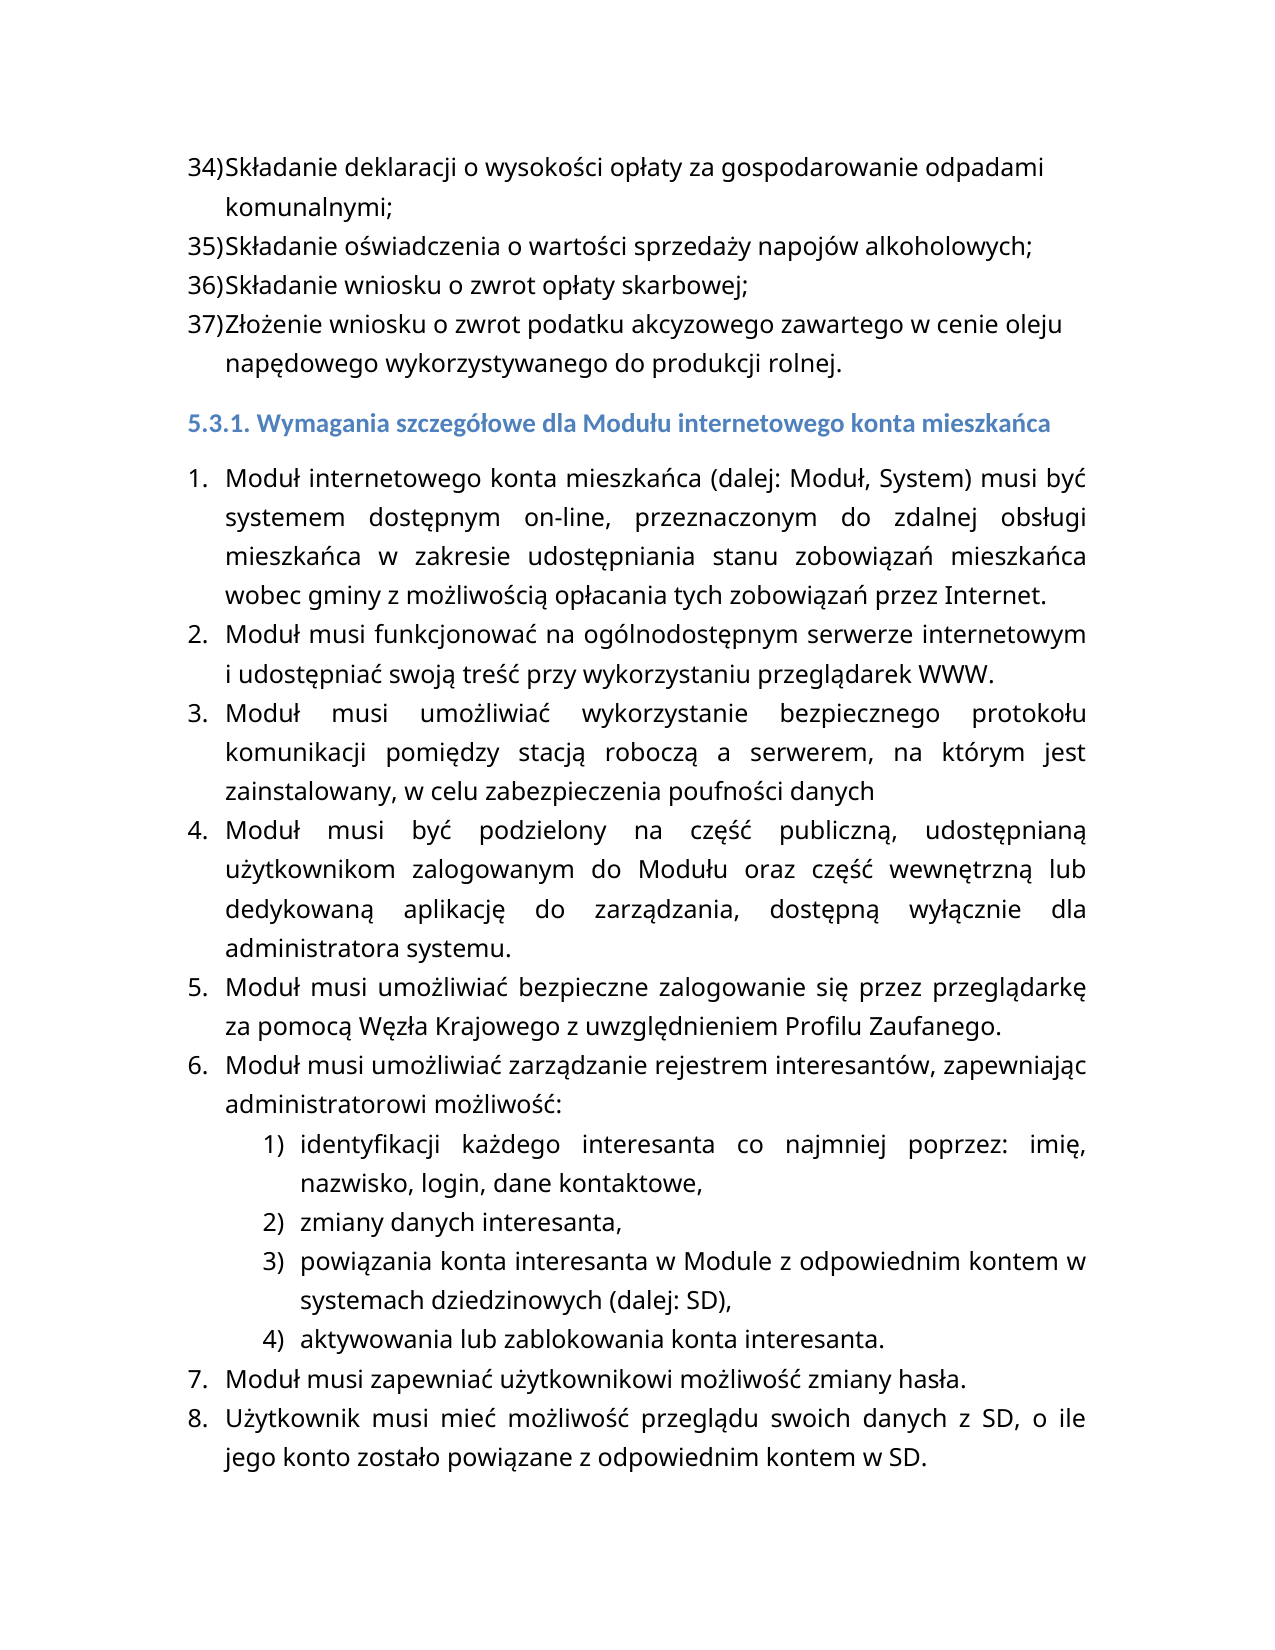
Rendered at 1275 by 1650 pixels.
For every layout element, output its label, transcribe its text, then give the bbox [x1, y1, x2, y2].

list Moduł musi umożliwiać bezpieczne zalogowanie się przez przeglądarkę za pomocą Węzła Krajowego z uwzględnieniem Profilu Zaufanego. [187, 969, 1087, 1043]
list Użytkownik musi mieć możliwość przeglądu swoich danych z SD, o ile jego konto zostało powiązane z odpowiednim kontem w SD. [187, 1400, 1087, 1474]
list zmiany danych interesanta, [262, 1204, 1087, 1239]
subtitle 5.3.1. Wymagania szczegółowe dla Modułu internetowego konta mieszkańca [187, 406, 1087, 439]
list Moduł musi funkcjonować na ogólnodostępnym serwerze internetowym i udostępniać swoją treść przy wykorzystaniu przeglądarek WWW. [187, 617, 1087, 690]
list aktywowania lub zablokowania konta interesanta. [262, 1322, 1087, 1356]
list Moduł musi zapewniać użytkownikowi możliwość zmiany hasła. [187, 1361, 1087, 1395]
list Składanie deklaracji o wysokości opłaty za gospodarowanie odpadami komunalnymi; [187, 150, 1087, 223]
list Składanie oświadczenia o wartości sprzedaży napojów alkoholowych; [187, 228, 1087, 262]
list Składanie wniosku o zwrot opłaty skarbowej; [187, 267, 1087, 302]
list Złożenie wniosku o zwrot podatku akcyzowego zawartego w cenie oleju napędowego wykorzystywanego do produkcji rolnej. [187, 307, 1087, 380]
list Moduł musi umożliwiać wykorzystanie bezpiecznego protokołu komunikacji pomiędzy stacją roboczą a serwerem, na którym jest zainstalowany, w celu zabezpieczenia poufności danych [187, 695, 1087, 808]
list Moduł musi umożliwiać zarządzanie rejestrem interesantów, zapewniając administratorowi możliwość: [187, 1048, 1087, 1121]
list Moduł musi być podzielony na część publiczną, udostępnianą użytkownikom zalogowanym do Modułu oraz część wewnętrzną lub dedykowaną aplikację do zarządzania, dostępną wyłącznie dla administratora systemu. [187, 813, 1087, 964]
list Moduł internetowego konta mieszkańca (dalej: Moduł, System) musi być systemem dostępnym on-line, przeznaczonym do zdalnej obsługi mieszkańca w zakresie udostępniania stanu zobowiązań mieszkańca wobec gminy z możliwością opłacania tych zobowiązań przez Internet. [187, 460, 1087, 612]
list identyfikacji każdego interesanta co najmniej poprzez: imię, nazwisko, login, dane kontaktowe, [262, 1126, 1087, 1199]
list powiązania konta interesanta w Module z odpowiednim kontem w systemach dziedzinowych (dalej: SD), [262, 1244, 1087, 1317]
